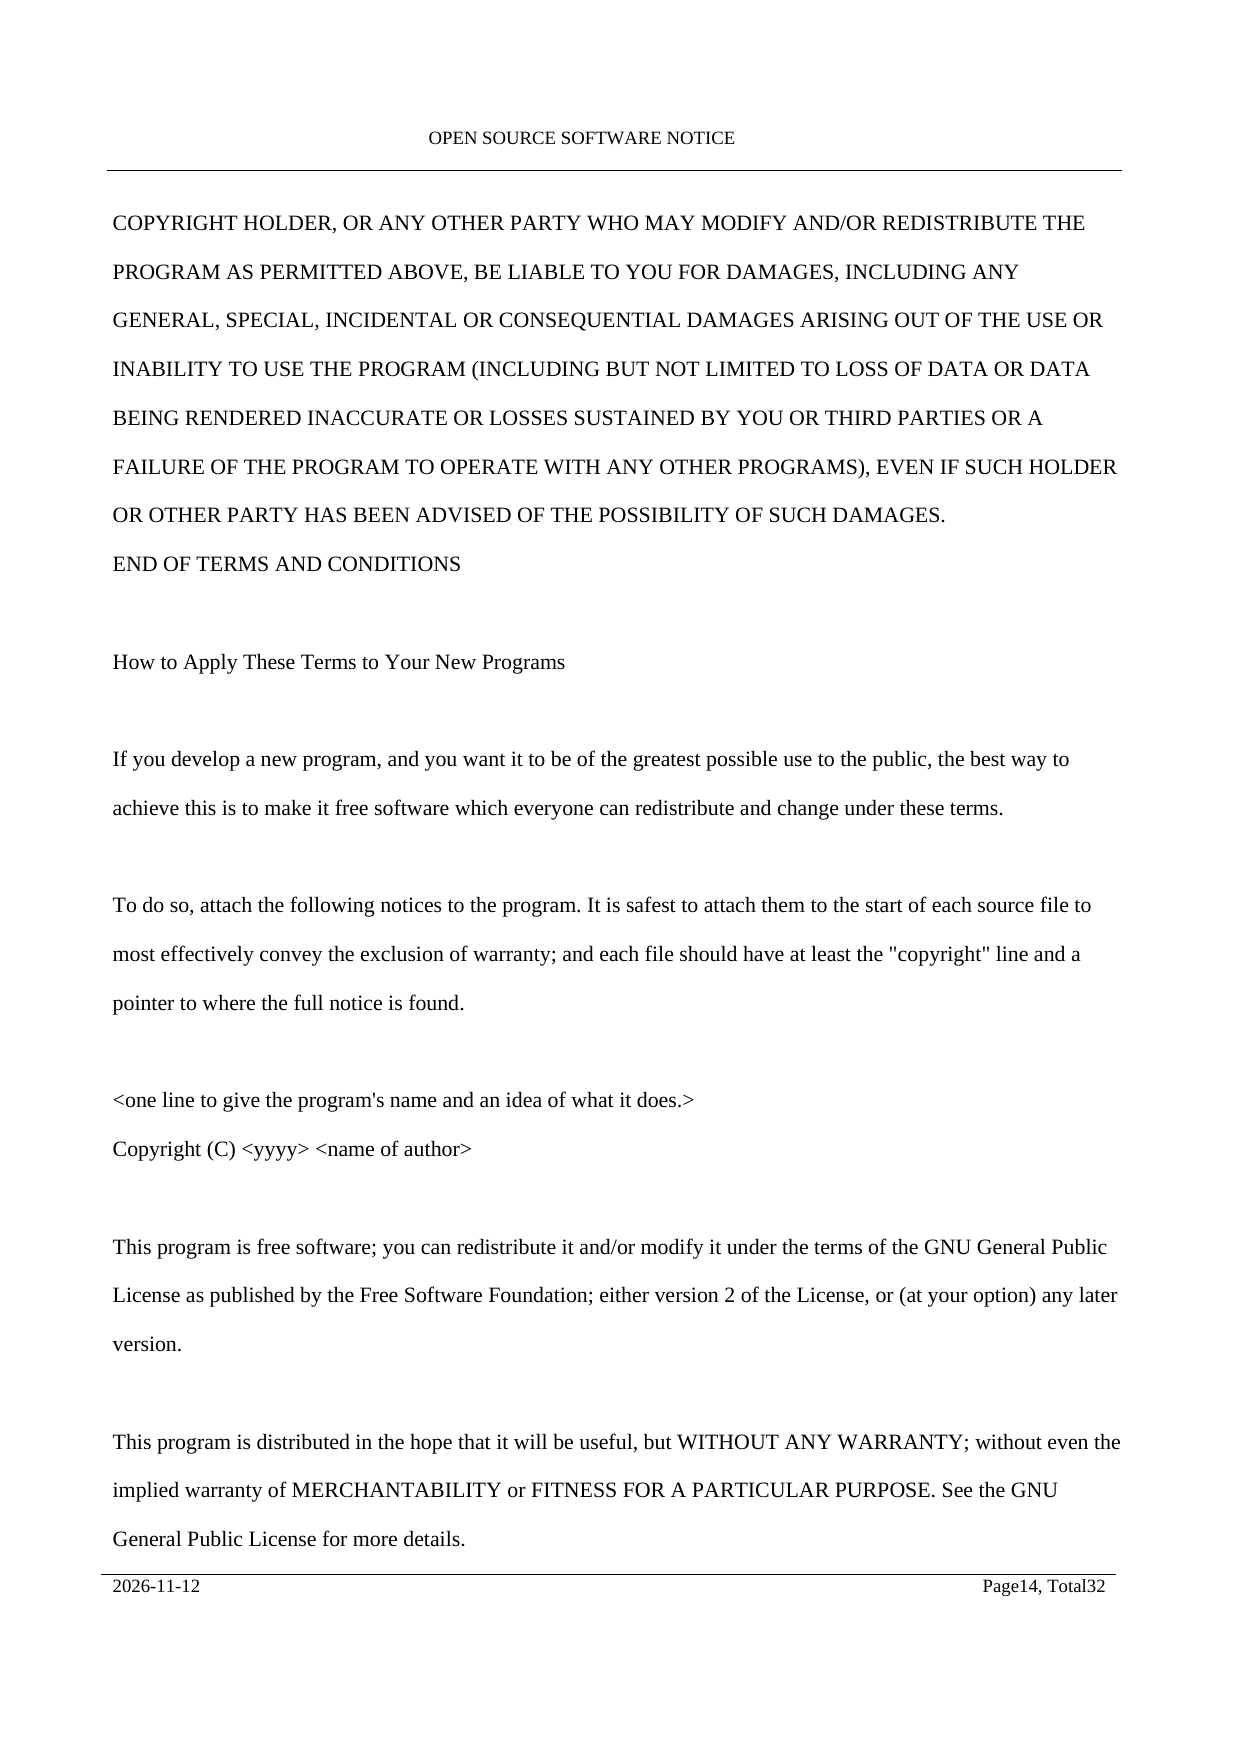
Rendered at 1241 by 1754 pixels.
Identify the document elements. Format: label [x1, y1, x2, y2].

text [112, 206, 1128, 1555]
